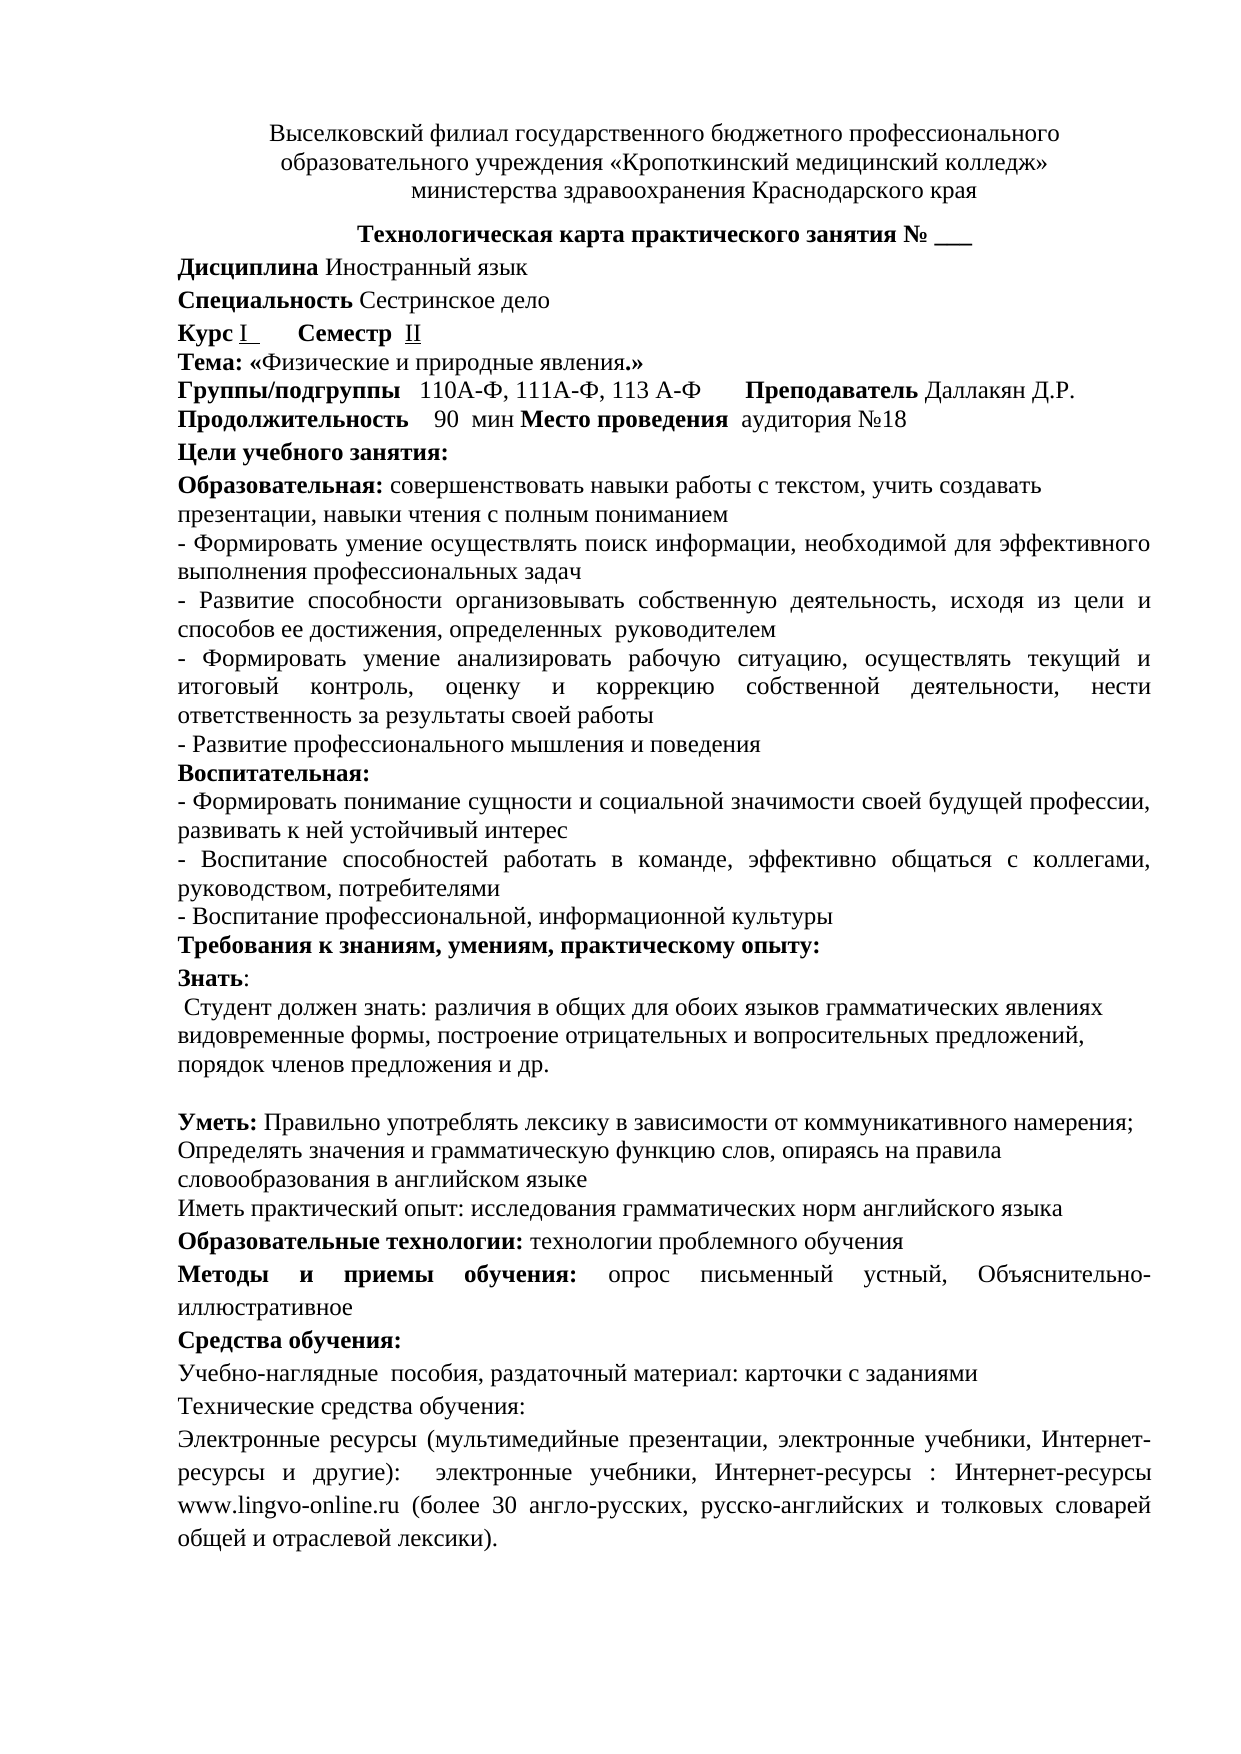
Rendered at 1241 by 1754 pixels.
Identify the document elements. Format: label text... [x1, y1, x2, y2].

text - Формировать понимание сущности и социальной значимости своей будущей профессии, развивать к ней устойчивый интерес [177, 786, 1152, 844]
text Требования к знаниям, умениям, практическому опыту: [177, 930, 1152, 959]
text Тема: «Физические и природные явления.» [177, 347, 1152, 375]
text Воспитательная: [177, 758, 1152, 786]
text Образовательные технологии: технологии проблемного обучения [177, 1226, 1152, 1255]
text Студент должен знать: различия в общих для обоих языков грамматических явлениях видовременные формы, построение отрицательных и вопросительных предложений, порядок членов предложения и др. [177, 992, 1152, 1078]
text - Развитие профессионального мышления и поведения [177, 729, 1152, 758]
text министерства здравоохранения Краснодарского края [177, 176, 1152, 204]
text Уметь: Правильно употреблять лексику в зависимости от коммуникативного намерения; Определять значения и грамматическую функцию слов, опираясь на правила словообразования в английском языке [177, 1107, 1152, 1193]
text Технологическая карта практического занятия № ___ [177, 219, 1152, 247]
text Специальность Сестринское дело [177, 285, 1152, 313]
text Иметь практический опыт: исследования грамматических норм английского языка [177, 1193, 1152, 1222]
text Продолжительность 90 мин Место проведения аудитория №18 [177, 404, 1152, 433]
text Дисциплина Иностранный язык [177, 252, 1152, 281]
text - Формировать умение осуществлять поиск информации, необходимой для эффективного выполнения профессиональных задач [177, 528, 1152, 585]
text - Развитие способности организовывать собственную деятельность, исходя из цели и способов ее достижения, определенных руководителем [177, 585, 1152, 643]
text Методы и приемы обучения: опрос письменный устный, Объяснительно- иллюстративное [177, 1259, 1152, 1321]
text Цели учебного занятия: [177, 437, 1152, 466]
text Знать: [177, 963, 1152, 992]
text Образовательная: совершенствовать навыки работы с текстом, учить создавать презентации, навыки чтения с полным пониманием [177, 470, 1152, 528]
text Курс I Семестр II [177, 318, 1152, 347]
text - Воспитание профессиональной, информационной культуры [177, 901, 1152, 930]
text Технические средства обучения: [177, 1391, 1152, 1420]
text - Формировать умение анализировать рабочую ситуацию, осуществлять текущий и итоговый контроль, оценку и коррекцию собственной деятельности, нести ответственность за результаты своей работы [177, 643, 1152, 729]
text Электронные ресурсы (мультимедийные презентации, электронные учебники, Интернет-ресурсы и другие): электронные учебники, Интернет-ресурсы : Интернет-ресурсы www.lingvo-online.ru (более 30 англо-русских, русско-английских и толковых словарей общей и отраслевой лексики). [177, 1424, 1152, 1552]
text Группы/подгруппы 110А-Ф, 111А-Ф, 113 А-Ф Преподаватель Даллакян Д.Р. [177, 375, 1152, 404]
text Учебно-наглядные пособия, раздаточный материал: карточки с заданиями [177, 1358, 1152, 1387]
text Выселковский филиал государственного бюджетного профессионального образовательного учреждения «Кропоткинский медицинский колледж» [177, 118, 1152, 176]
text Средства обучения: [177, 1325, 1152, 1354]
text - Воспитание способностей работать в команде, эффективно общаться с коллегами, руководством, потребителями [177, 844, 1152, 901]
